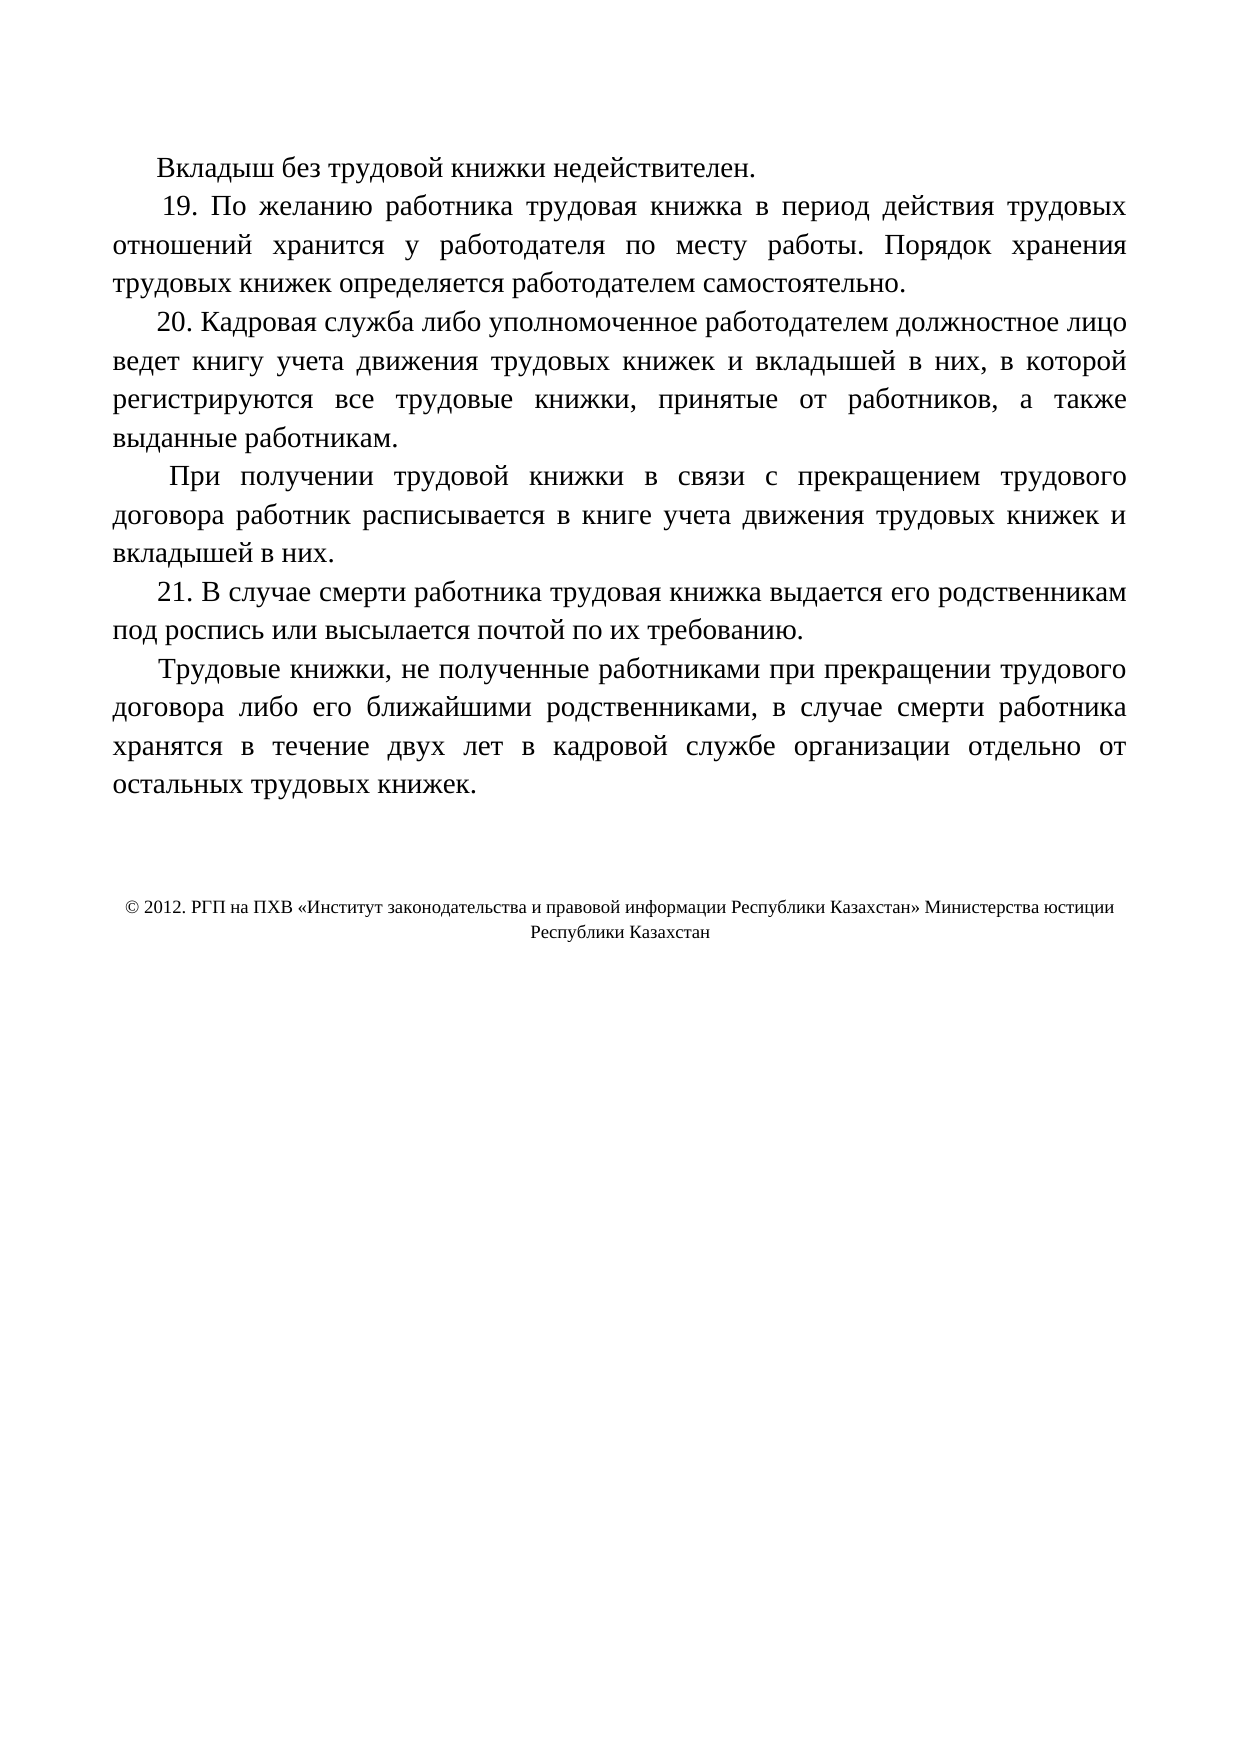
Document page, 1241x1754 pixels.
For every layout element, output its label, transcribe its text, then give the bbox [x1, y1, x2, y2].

text © 2012. РГП на ПХВ «Институт законодательства и правовой информации Республики Казахстан» Министерства юстиции Республики Казахстан [112, 896, 1128, 942]
text Вкладыш без трудовой книжки недействителен. [112, 150, 1128, 183]
text Трудовые книжки, не полученные работниками при прекращении трудового договора либо его ближайшими родственниками, в случае смерти работника хранятся в течение двух лет в кадровой службе организации отдельно от остальных трудовых книжек. [112, 651, 1128, 800]
text 19. По желанию работника трудовая книжка в период действия трудовых отношений хранится у работодателя по месту работы. Порядок хранения трудовых книжек определяется работодателем самостоятельно. [112, 188, 1128, 299]
text 20. Кадровая служба либо уполномоченное работодателем должностное лицо ведет книгу учета движения трудовых книжек и вкладышей в них, в которой регистрируются все трудовые книжки, принятые от работников, а также выданные работникам. [112, 304, 1128, 453]
text 21. В случае смерти работника трудовая книжка выдается его родственникам под роспись или высылается почтой по их требованию. [112, 574, 1128, 646]
text При получении трудовой книжки в связи с прекращением трудового договора работник расписывается в книге учета движения трудовых книжек и вкладышей в них. [112, 458, 1128, 569]
